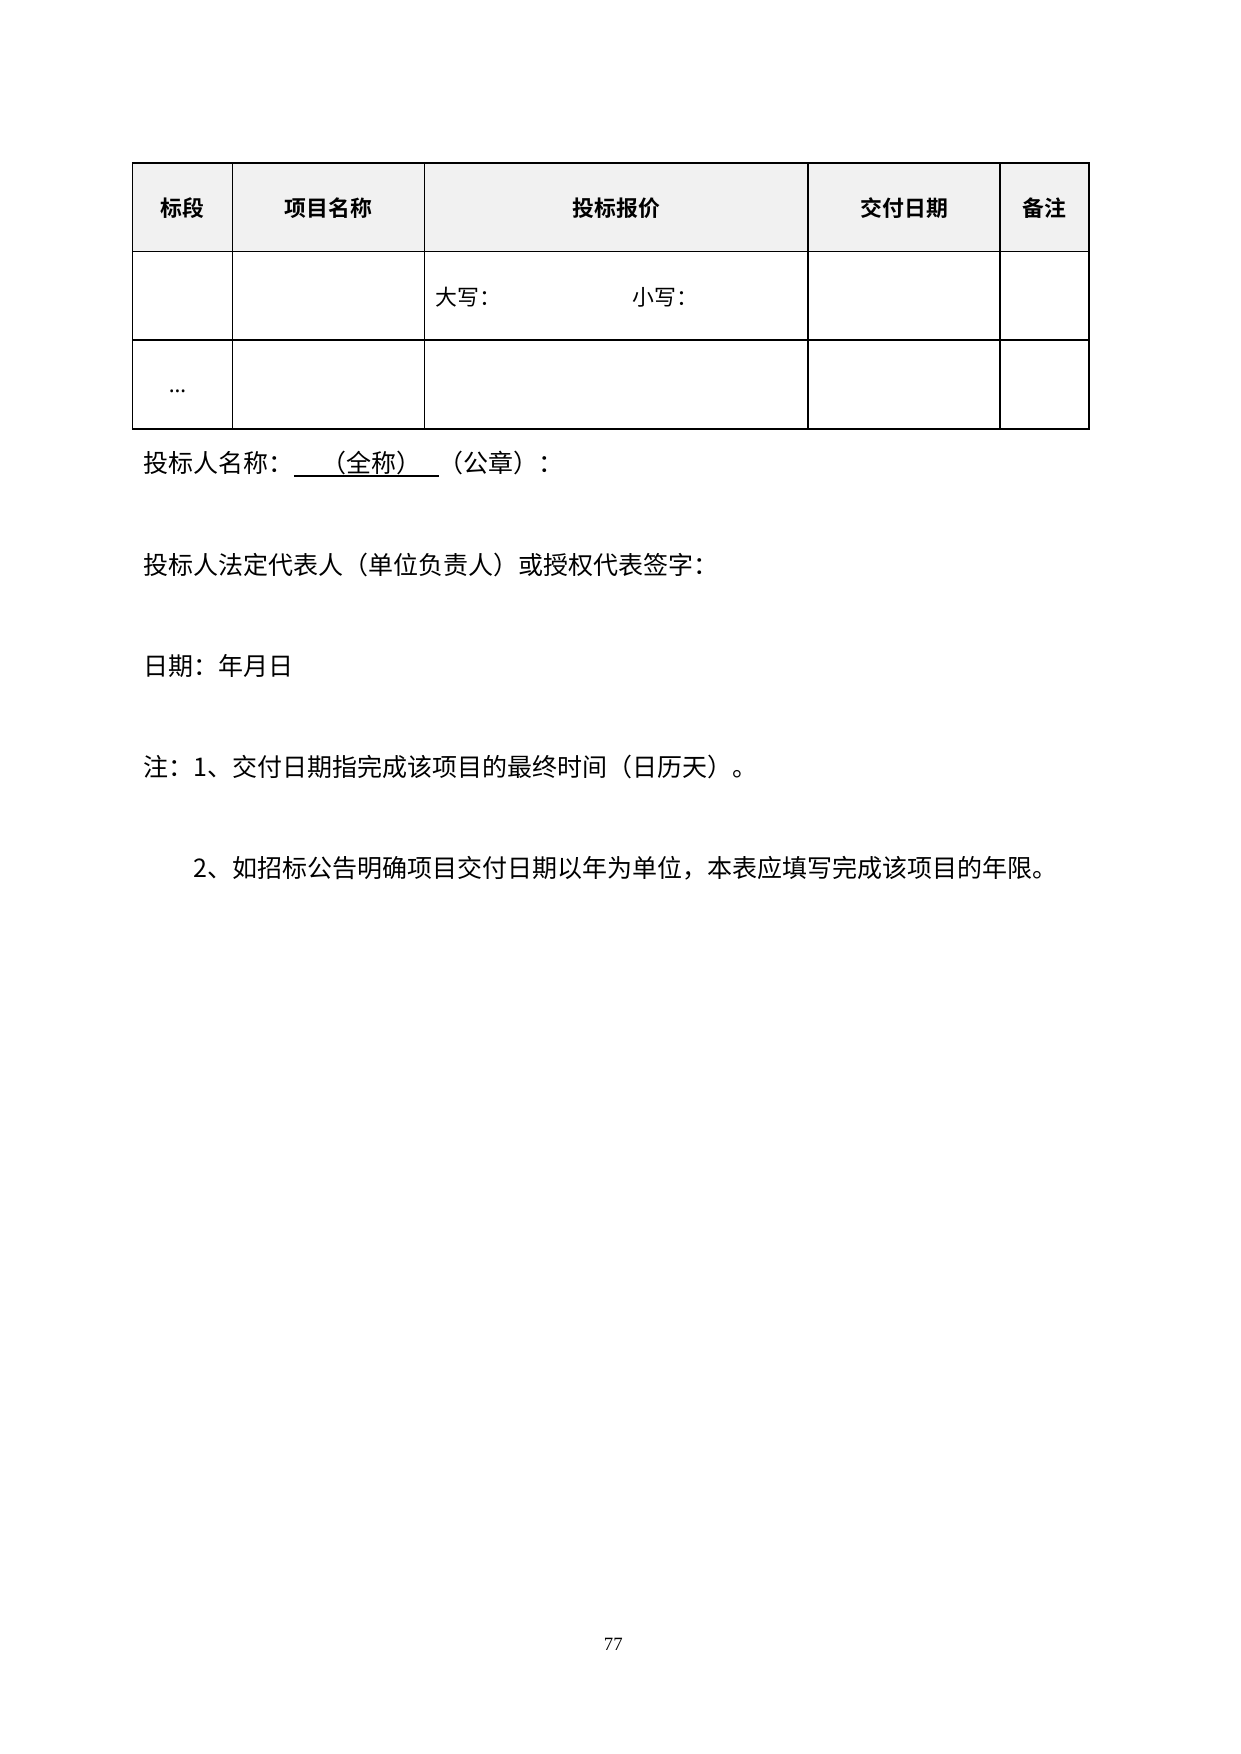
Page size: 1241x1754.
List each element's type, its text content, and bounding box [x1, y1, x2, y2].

text 2、如招标公告明确项目交付日期以年为单位，本表应填写完成该项目的年限。 [144, 834, 1085, 899]
table_cell [809, 341, 999, 428]
table_cell [1001, 341, 1088, 428]
table_cell [1001, 252, 1088, 339]
table_header 投标报价 [425, 164, 807, 251]
table_cell [809, 252, 999, 339]
text 投标人法定代表人（单位负责人）或授权代表签字： [144, 531, 1085, 596]
table_header 交付日期 [809, 164, 999, 251]
table_cell [425, 341, 807, 428]
text 注：1、交付日期指完成该项目的最终时间（日历天）。 [144, 733, 1085, 798]
table_cell 大写： 小写： [425, 252, 807, 339]
table_cell [233, 252, 424, 339]
table_header 标段 [133, 164, 232, 251]
table_cell [233, 341, 424, 428]
text 投标人名称： （全称） （公章）： [144, 430, 1085, 494]
text 日期：年月日 [144, 632, 1085, 697]
table_cell … [133, 341, 232, 428]
table_header 备注 [1001, 164, 1088, 251]
table_header 项目名称 [233, 164, 424, 251]
table_cell [133, 252, 232, 339]
